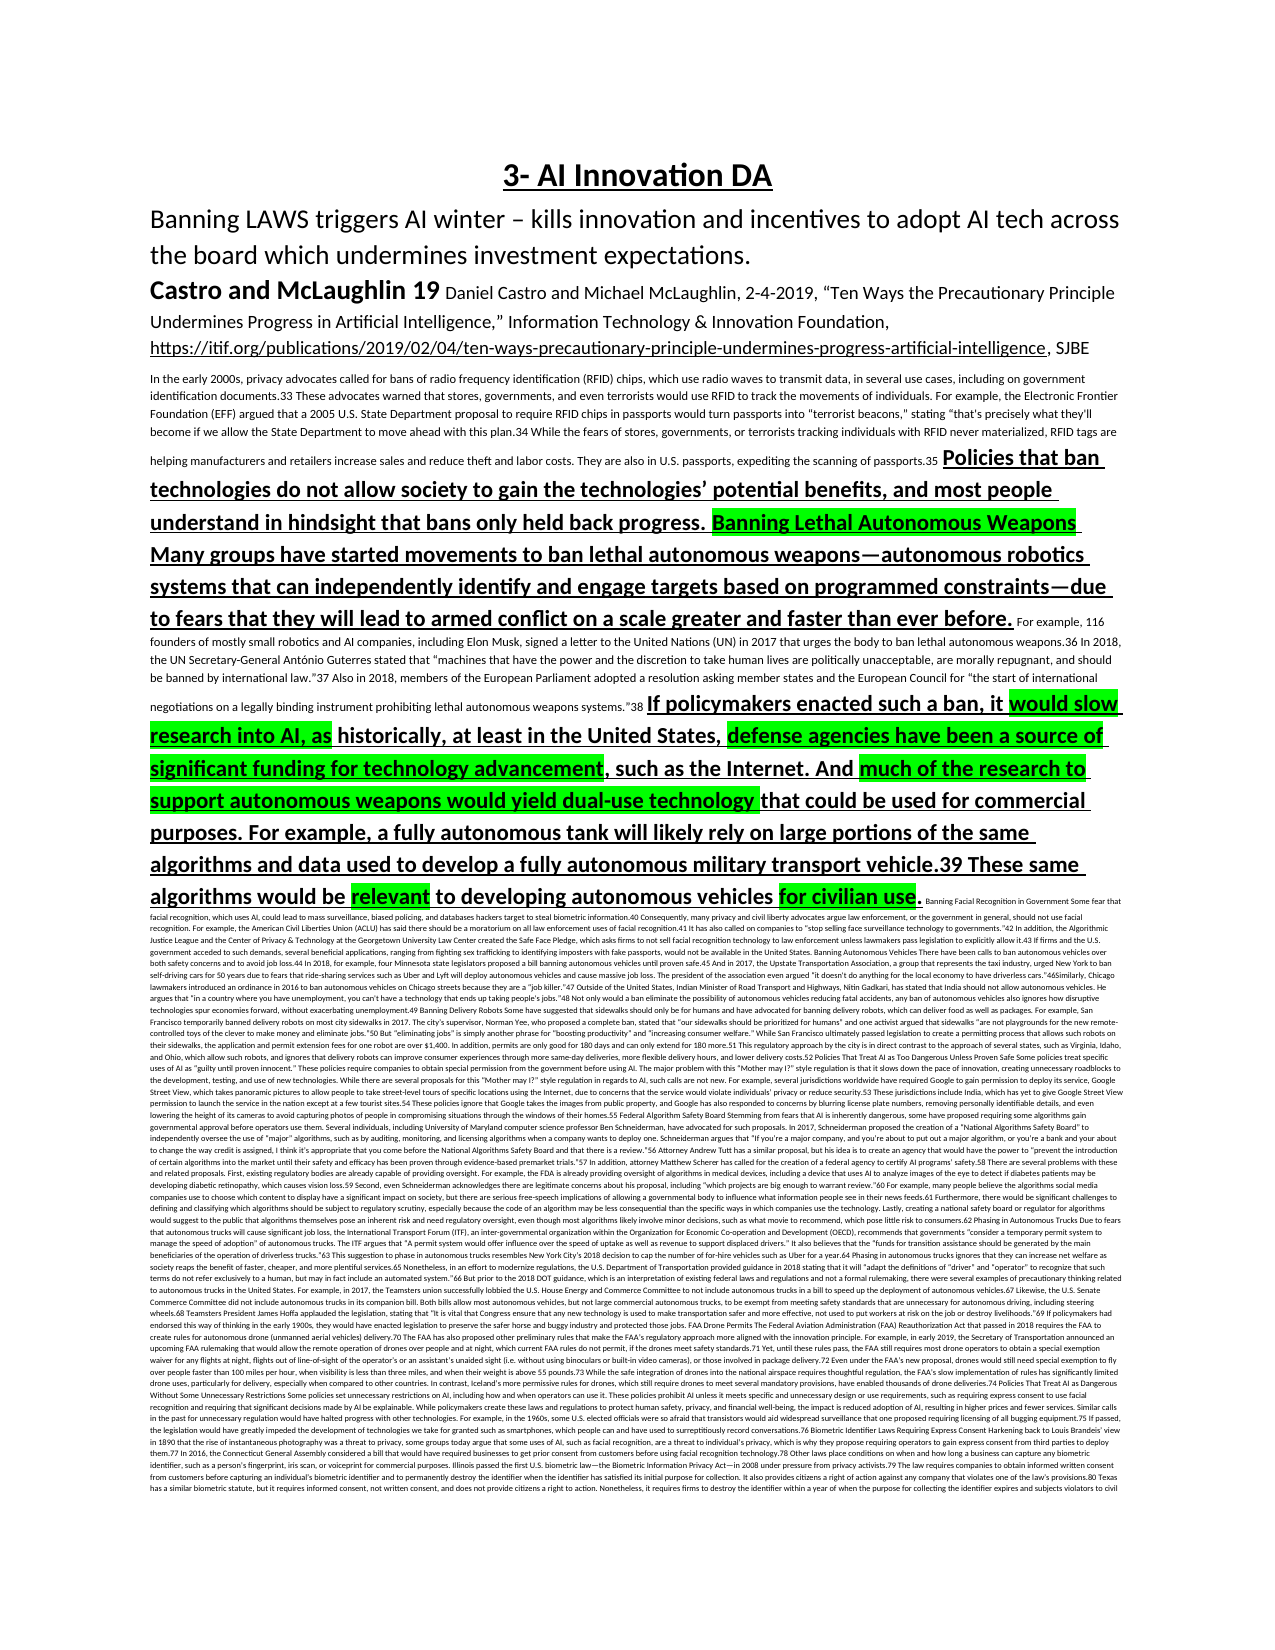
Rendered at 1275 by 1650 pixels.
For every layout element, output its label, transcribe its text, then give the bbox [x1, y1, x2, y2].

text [150, 371, 1125, 1494]
subtitle Banning LAWS triggers AI winter – kills innovation and incentives to adopt AI tech across the board which undermines investment expectations. [150, 202, 1125, 271]
text Castro and McLaughlin 19 Daniel Castro and Michael McLaughlin, 2-4-2019, “Ten Ways the Precautionary Principle Undermines Progress in Artificial Intelligence,” Information Technology & Innovation Foundation, https://itif.org/publications/2019/02/04/ten-ways-precautionary-principle-undermines-progress-artificial-intelligence, SJBE [150, 273, 1125, 359]
subtitle 3- AI Innovation DA [150, 154, 1125, 195]
